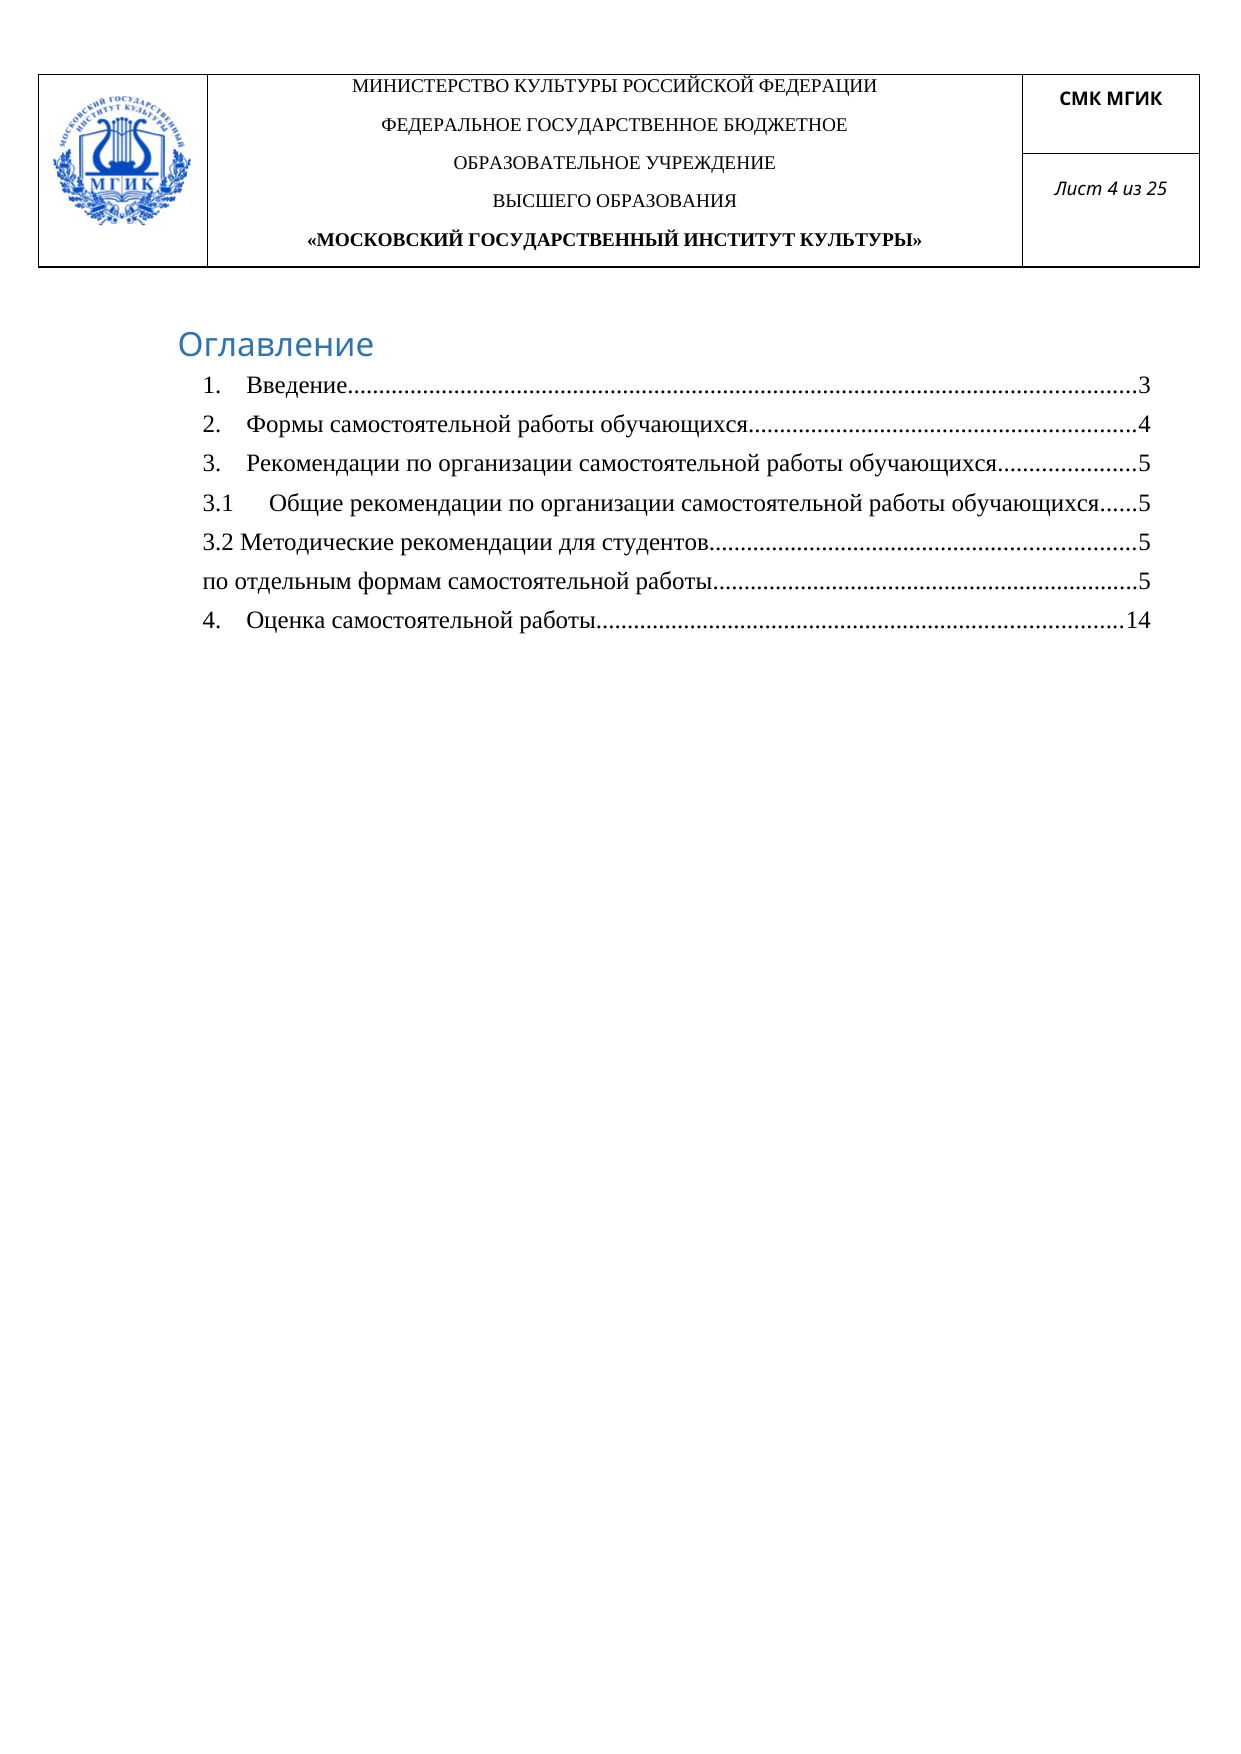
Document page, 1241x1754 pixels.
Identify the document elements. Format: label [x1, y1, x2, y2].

picture [48, 83, 196, 250]
